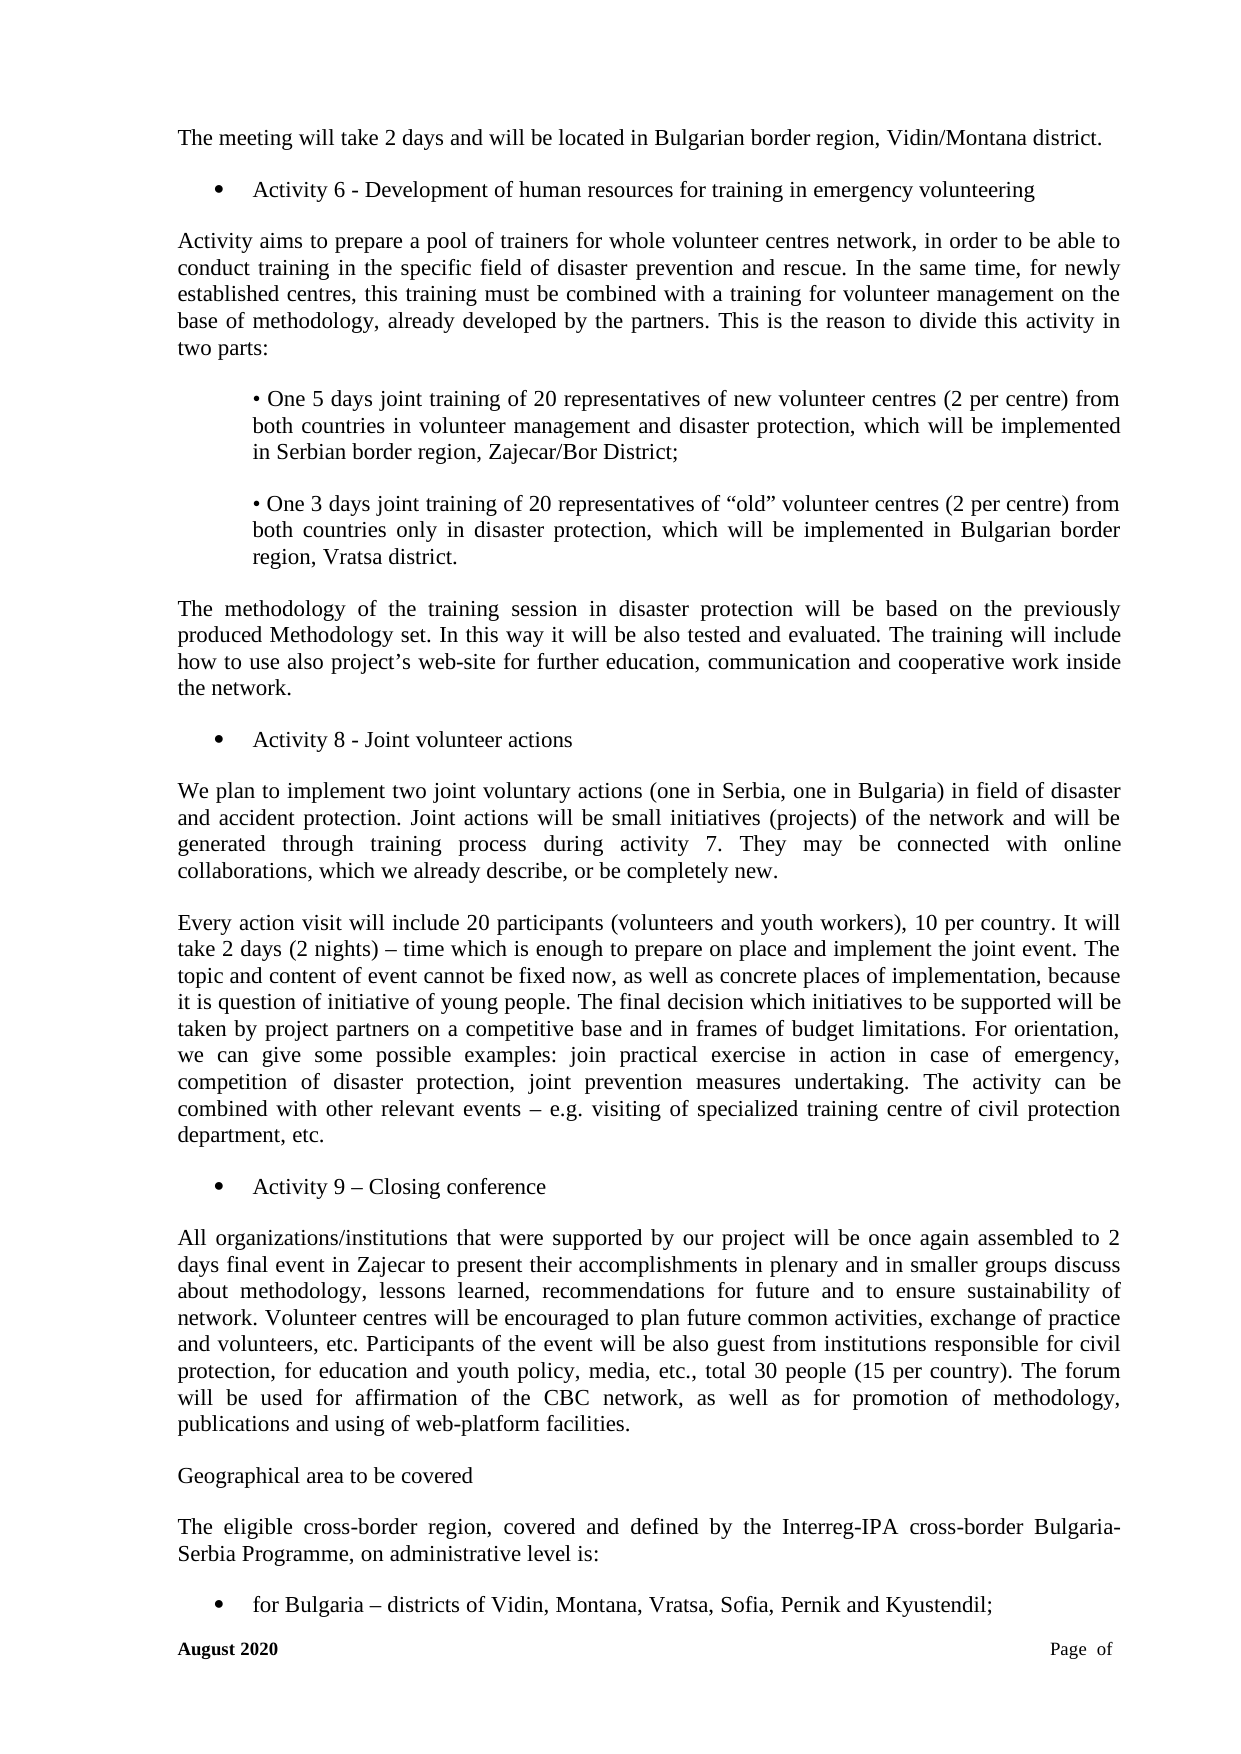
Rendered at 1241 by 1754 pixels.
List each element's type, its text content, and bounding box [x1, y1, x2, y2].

text Every action visit will include 20 participants (volunteers and youth workers), 10 per country. It will take 2 days (2 nights) – time which is enough to prepare on place and implement the joint event. The topic and content of event cannot be fixed now, as well as concrete places of implementation, because it is question of initiative of young people. The final decision which initiatives to be supported will be taken by project partners on a competitive base and in frames of budget limitations. For orientation, we can give some possible examples: join practical exercise in action in case of emergency, competition of disaster protection, joint prevention measures undertaking. The activity can be combined with other relevant events – e.g. visiting of specialized training centre of civil protection department, etc. [177, 908, 1122, 1147]
text The eligible cross-border region, covered and defined by the Interreg-IPA cross-border Bulgaria-Serbia Programme, on administrative level is: [177, 1513, 1122, 1566]
list Activity 6 - Development of human resources for training in emergency volunteering [215, 176, 1122, 202]
list Activity 8 - Joint volunteer actions [215, 726, 1122, 752]
text Activity aims to prepare a pool of trainers for whole volunteer centres network, in order to be able to conduct training in the specific field of disaster prevention and rescue. In the same time, for newly established centres, this training must be combined with a training for volunteer management on the base of methodology, already developed by the partners. This is the reason to divide this activity in two parts: [177, 227, 1122, 360]
text We plan to implement two joint voluntary actions (one in Serbia, one in Bulgaria) in field of disaster and accident protection. Joint actions will be small initiatives (projects) of the network and will be generated through training process during activity 7. They may be connected with online collaborations, which we already describe, or be completely new. [177, 777, 1122, 883]
text The methodology of the training session in disaster protection will be based on the previously produced Methodology set. In this way it will be also tested and evaluated. The training will include how to use also project’s web-site for further education, communication and cooperative work inside the network. [177, 594, 1122, 701]
list for Bulgaria – districts of Vidin, Montana, Vratsa, Sofia, Pernik and Kyustendil; [215, 1591, 1122, 1618]
subtitle Geographical area to be covered [177, 1462, 1122, 1488]
text All organizations/institutions that were supported by our project will be once again assembled to 2 days final event in Zajecar to present their accomplishments in plenary and in smaller groups discuss about methodology, lessons learned, recommendations for future and to ensure sustainability of network. Volunteer centres will be encouraged to plan future common activities, exchange of practice and volunteers, etc. Participants of the event will be also guest from institutions responsible for civil protection, for education and youth policy, media, etc., total 30 people (15 per country). The forum will be used for affirmation of the CBC network, as well as for promotion of methodology, publications and using of web-platform facilities. [177, 1224, 1122, 1437]
text • One 3 days joint training of 20 representatives of “old” volunteer centres (2 per centre) from both countries only in disaster protection, which will be implemented in Bulgarian border region, Vratsa district. [252, 490, 1122, 569]
text The meeting will take 2 days and will be located in Bulgarian border region, Vidin/Montana district. [177, 124, 1122, 151]
text • One 5 days joint training of 20 representatives of new volunteer centres (2 per centre) from both countries in volunteer management and disaster protection, which will be implemented in Serbian border region, Zajecar/Bor District; [252, 385, 1122, 465]
list Activity 9 – Closing conference [215, 1172, 1122, 1199]
